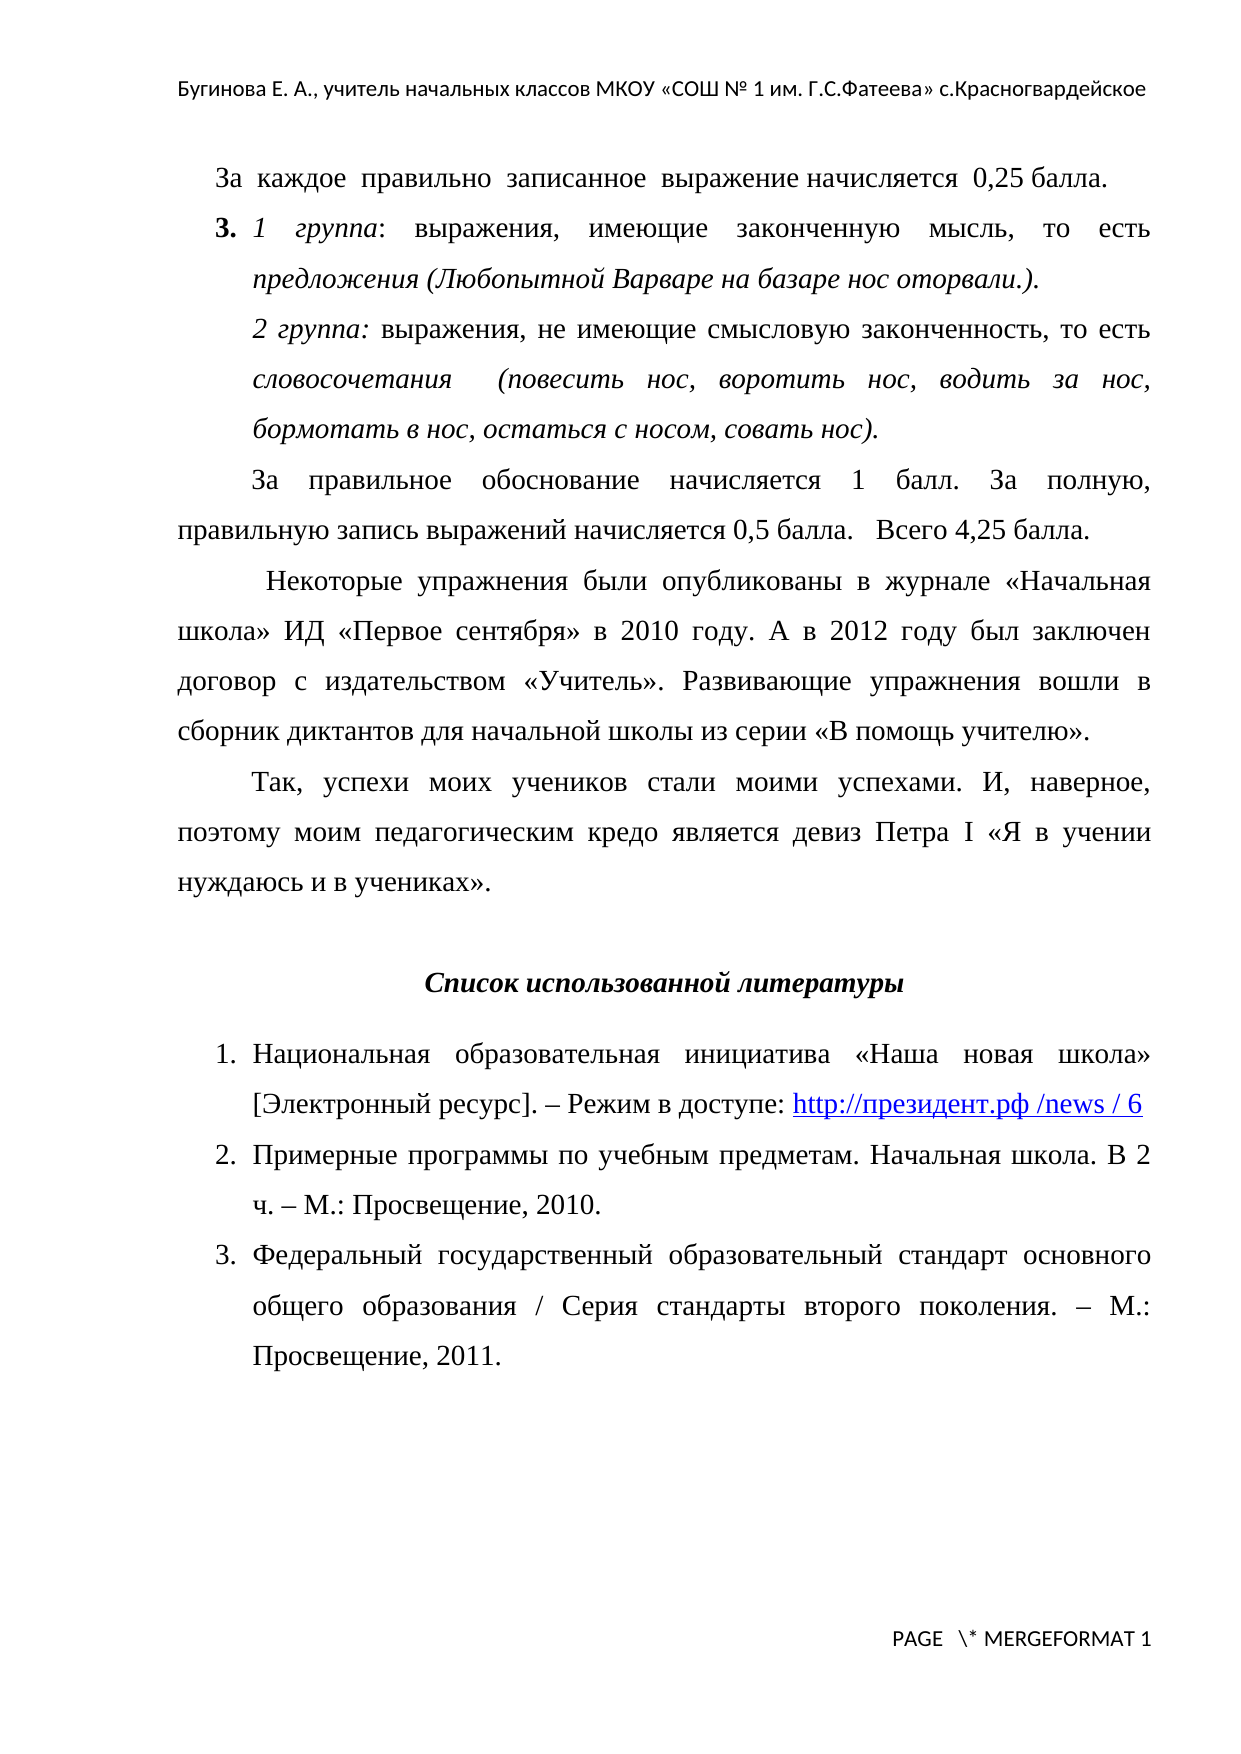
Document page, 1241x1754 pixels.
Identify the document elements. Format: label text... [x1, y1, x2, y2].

text За каждое правильно записанное выражение начисляется 0,25 балла. [215, 160, 1152, 194]
list Национальная образовательная инициатива «Наша новая школа» [Электронный ресурс]. – Режим в доступе: http://президент.рф /news / 6 [215, 1036, 1152, 1120]
text Некоторые упражнения были опубликованы в журнале «Начальная школа» ИД «Первое сентября» в 2010 году. А в 2012 году был заключен договор с издательством «Учитель». Развивающие упражнения вошли в сборник диктантов для начальной школы из серии «В помощь учителю». [177, 563, 1152, 747]
list Примерные программы по учебным предметам. Начальная школа. В 2 ч. – М.: Просвещение, 2010. [215, 1137, 1152, 1221]
text Так, успехи моих учеников стали моими успехами. И, наверное, поэтому моим педагогическим кредо является девиз Петра I «Я в учении нуждаюсь и в учениках». [177, 764, 1152, 898]
text За правильное обоснование начисляется 1 балл. За полную, правильную запись выражений начисляется 0,5 балла. Всего 4,25 балла. [177, 462, 1152, 546]
list 1 группа: выражения, имеющие законченную мысль, то есть предложения (Любопытной Варваре на базаре нос оторвали.). [215, 210, 1152, 294]
list 2 группа: выражения, не имеющие смысловую законченность, то есть словосочетания (повесить нос, воротить нос, водить за нос, бормотать в нос, остаться с носом, совать нос). [252, 311, 1152, 445]
list Федеральный государственный образовательный стандарт основного общего образования / Серия стандарты второго поколения. – М.: Просвещение, 2011. [215, 1237, 1152, 1372]
text Список использованной литературы [177, 965, 1152, 999]
